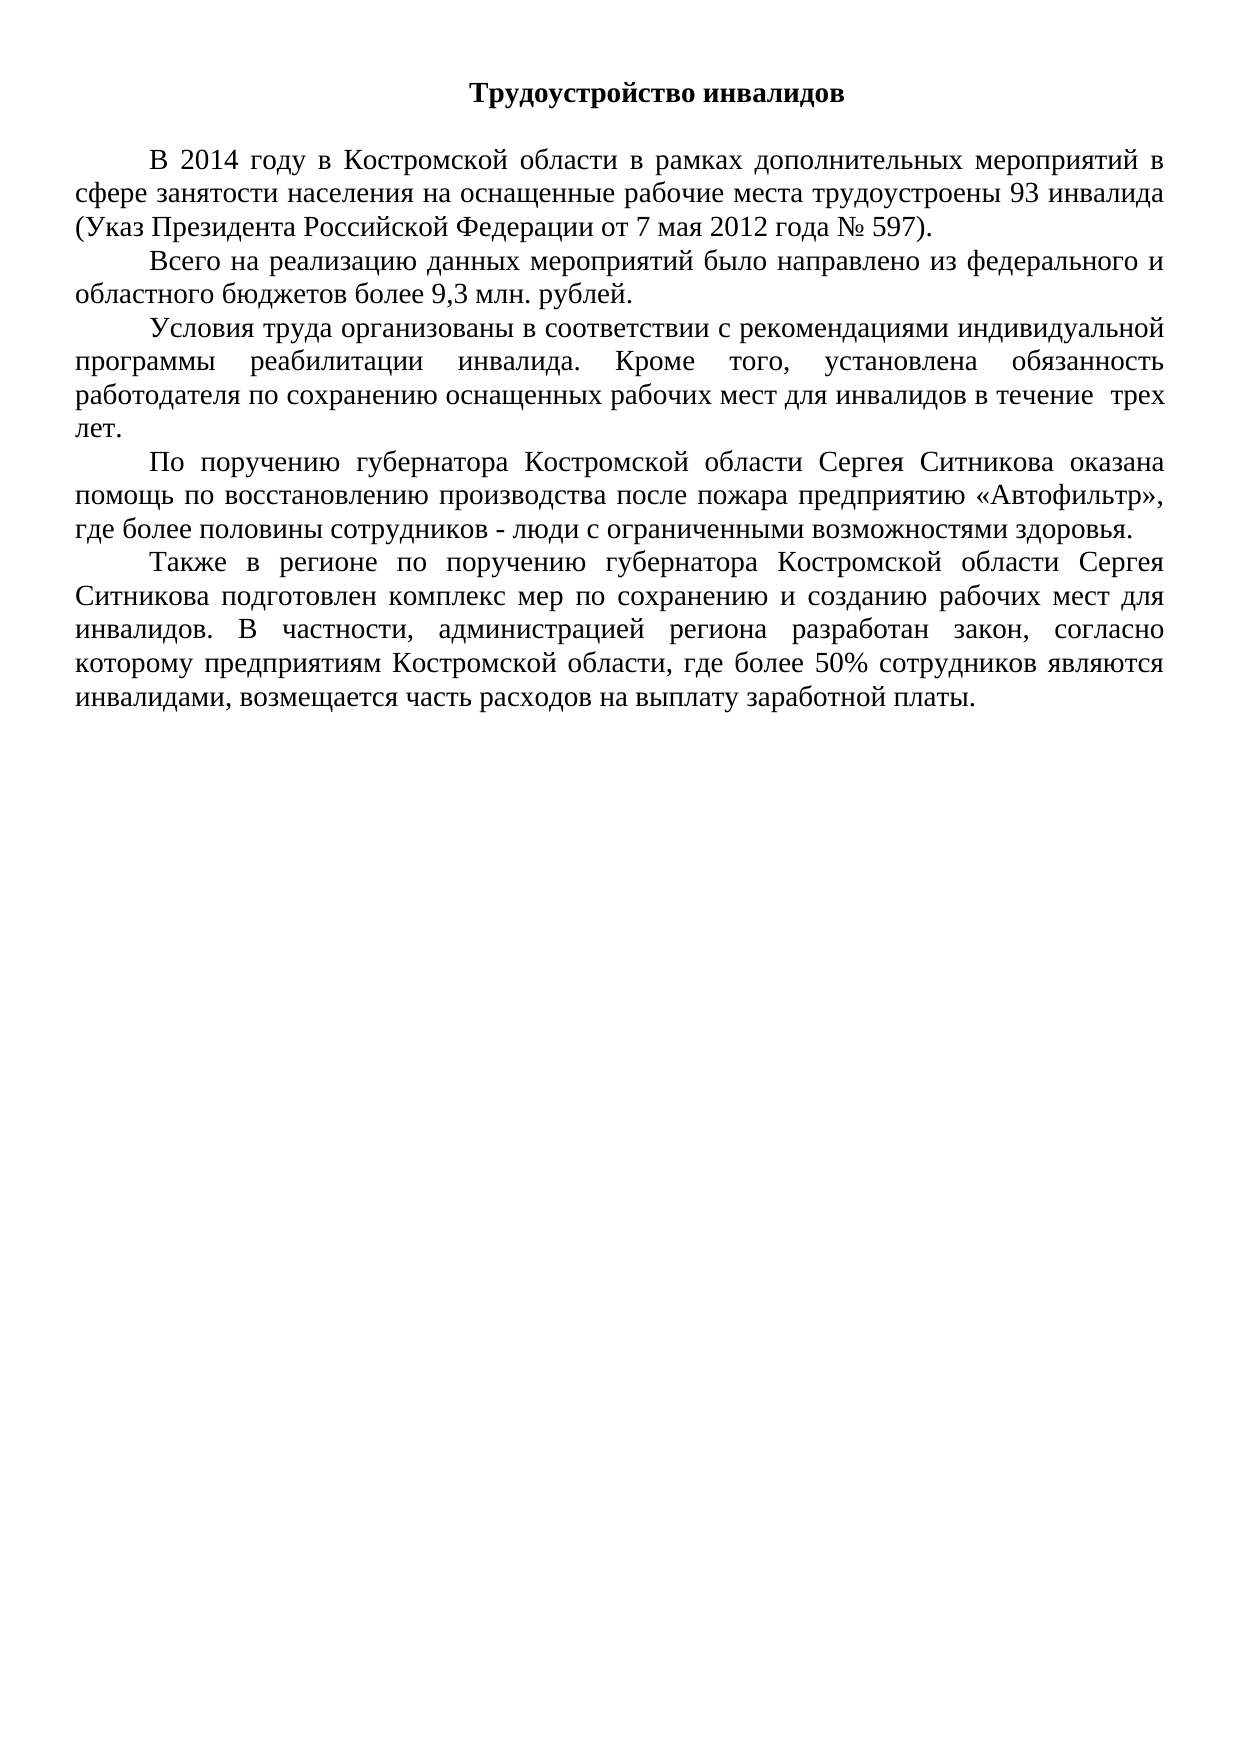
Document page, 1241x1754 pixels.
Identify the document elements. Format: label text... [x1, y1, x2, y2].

text Всего на реализацию данных мероприятий было направлено из федерального и областного бюджетов более 9,3 млн. рублей. [75, 243, 1165, 310]
text Также в регионе по поручению губернатора Костромской области Сергея Ситникова подготовлен комплекс мер по сохранению и созданию рабочих мест для инвалидов. В частности, администрацией региона разработан закон, согласно которому предприятиям Костромской области, где более 50% сотрудников являются инвалидами, возмещается часть расходов на выплату заработной платы. [75, 544, 1165, 712]
text Трудоустройство инвалидов [75, 75, 1165, 108]
text Условия труда организованы в соответствии с рекомендациями индивидуальной программы реабилитации инвалида. Кроме того, установлена обязанность работодателя по сохранению оснащенных рабочих мест для инвалидов в течение трех лет. [75, 310, 1165, 444]
text По поручению губернатора Костромской области Сергея Ситникова оказана помощь по восстановлению производства после пожара предприятию «Автофильтр», где более половины сотрудников - люди с ограниченными возможностями здоровья. [75, 444, 1165, 544]
text В 2014 году в Костромской области в рамках дополнительных мероприятий в сфере занятости населения на оснащенные рабочие места трудоустроены 93 инвалида (Указ Президента Российской Федерации от 7 мая 2012 года № 597). [75, 142, 1165, 243]
